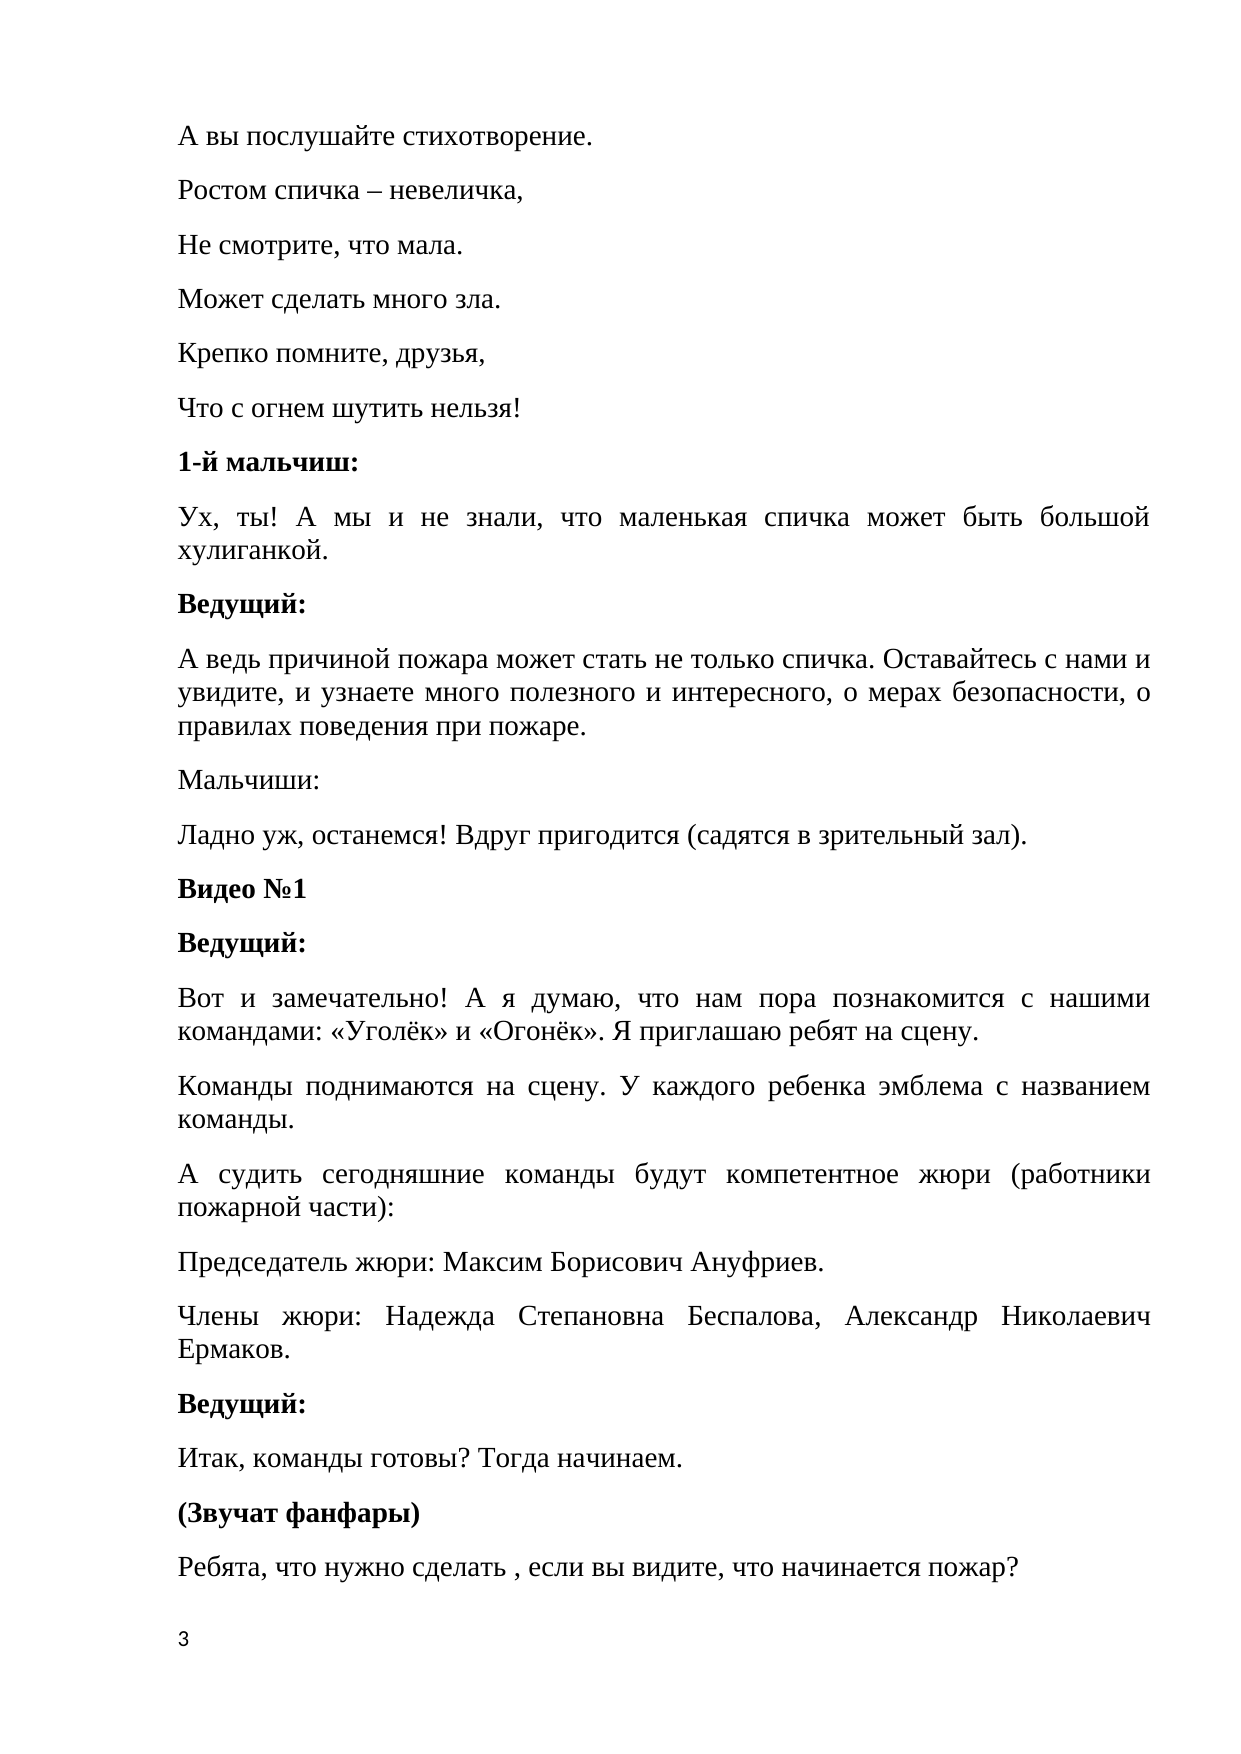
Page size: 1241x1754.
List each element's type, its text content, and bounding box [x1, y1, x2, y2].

text А ведь причиной пожара может стать не только спичка. Оставайтесь с нами и увидите, и узнаете много полезного и интересного, о мерах безопасности, о правилах поведения при пожаре. [177, 641, 1152, 742]
text Ведущий: [177, 587, 1152, 620]
text Ведущий: [177, 1386, 1152, 1419]
text Что с огнем шутить нельзя! [177, 390, 1152, 423]
text Мальчиши: [177, 762, 1152, 796]
text Ребята, что нужно сделать , если вы видите, что начинается пожар? [177, 1549, 1152, 1583]
text Ведущий: [177, 926, 1152, 959]
text Ростом спичка – невеличка, [177, 172, 1152, 206]
text Крепко помните, друзья, [177, 336, 1152, 369]
text Председатель жюри: Максим Борисович Ануфриев. [177, 1244, 1152, 1277]
text (Звучат фанфары) [177, 1495, 1152, 1528]
text Ух, ты! А мы и не знали, что маленькая спичка может быть большой хулиганкой. [177, 499, 1152, 566]
text Члены жюри: Надежда Степановна Беспалова, Александр Николаевич Ермаков. [177, 1298, 1152, 1365]
text 1-й мальчиш: [177, 444, 1152, 478]
text Не смотрите, что мала. [177, 227, 1152, 260]
text А судить сегодняшние команды будут компетентное жюри (работники пожарной части): [177, 1156, 1152, 1223]
text Вот и замечательно! А я думаю, что нам пора познакомится с нашими командами: «Уголёк» и «Огонёк». Я приглашаю ребят на сцену. [177, 980, 1152, 1047]
text А вы послушайте стихотворение. [177, 118, 1152, 152]
text Видео №1 [177, 871, 1152, 905]
text Итак, команды готовы? Тогда начинаем. [177, 1440, 1152, 1474]
text Может сделать много зла. [177, 281, 1152, 315]
text Ладно уж, останемся! Вдруг пригодится (садятся в зрительный зал). [177, 817, 1152, 850]
text Команды поднимаются на сцену. У каждого ребенка эмблема с названием команды. [177, 1068, 1152, 1135]
